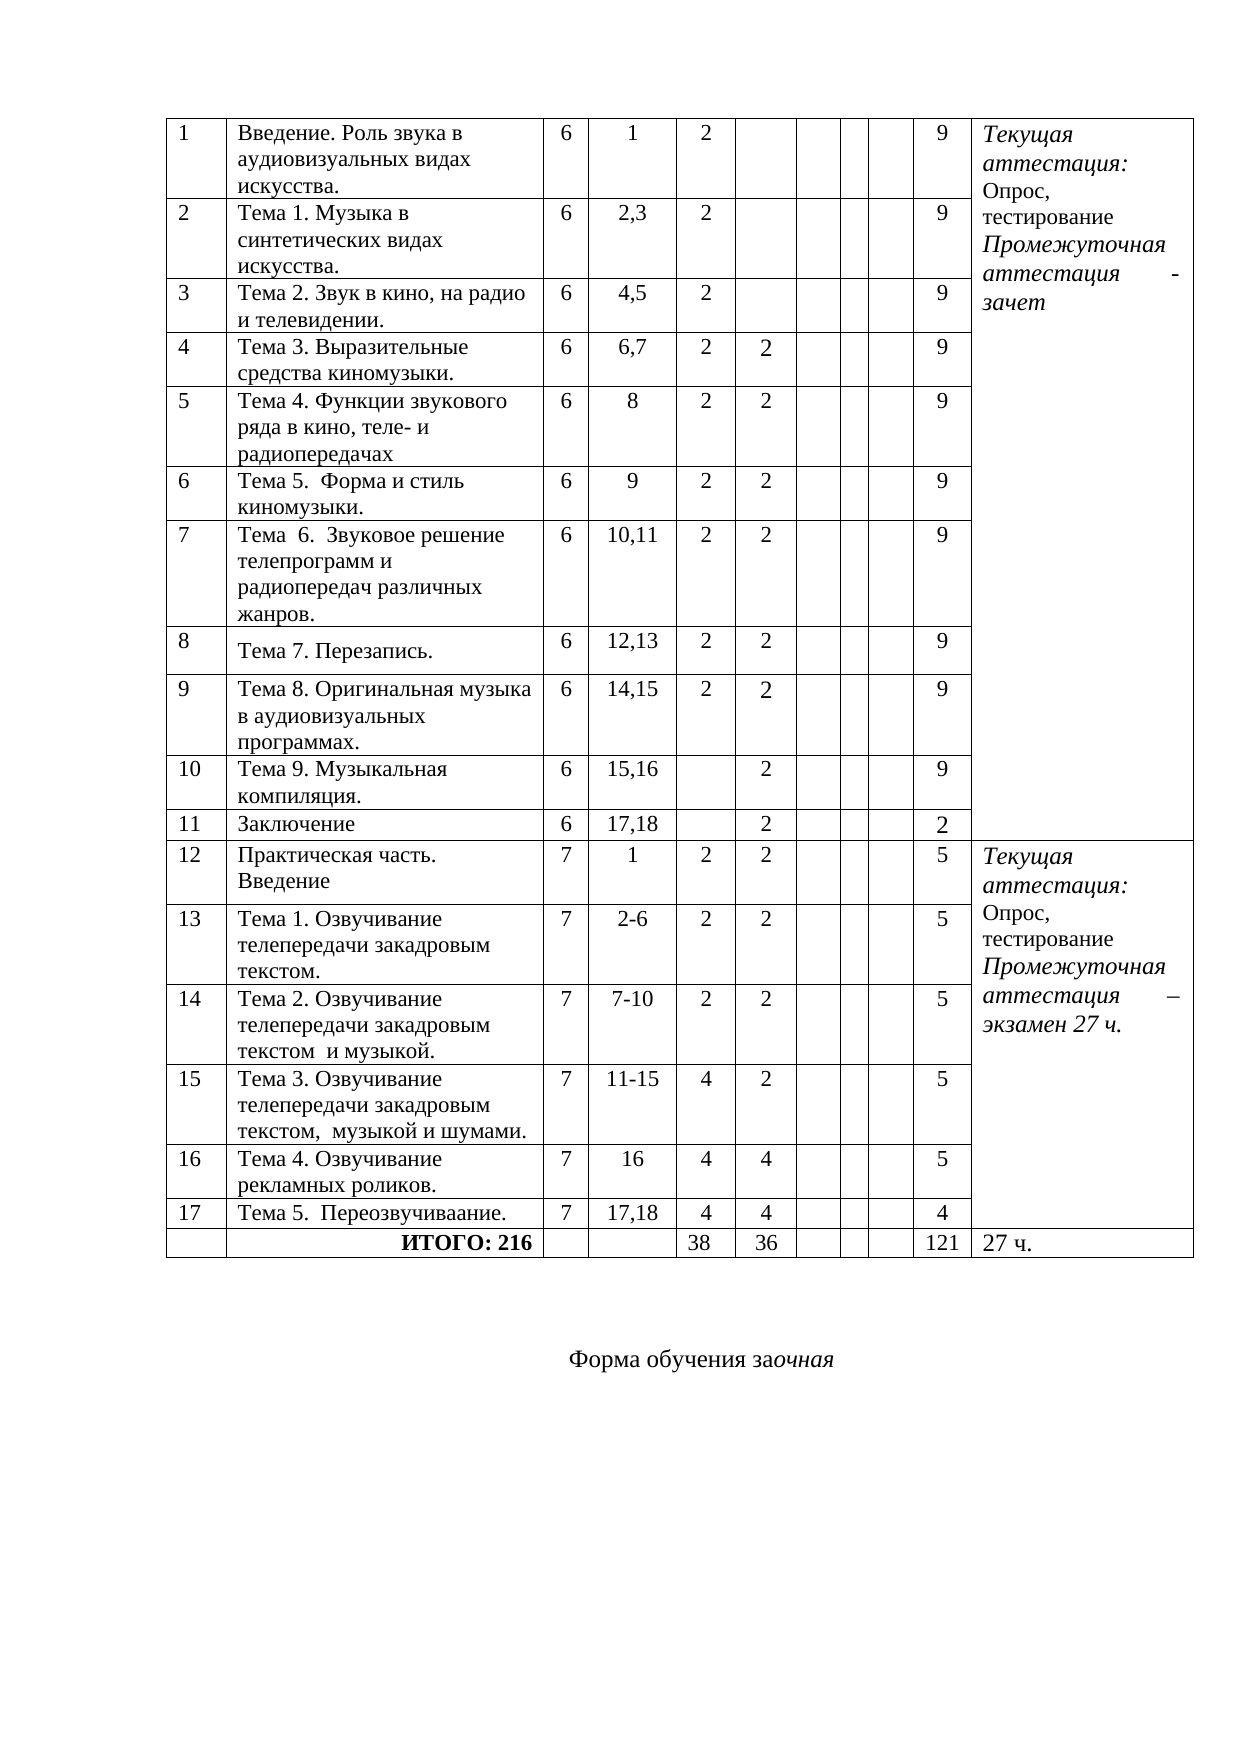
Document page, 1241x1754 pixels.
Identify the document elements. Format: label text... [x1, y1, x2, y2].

table_cell Тема 4. Функции звукового ряда в кино, теле- и радиопередачах [227, 387, 543, 466]
table_cell 2 [677, 119, 735, 198]
table_cell Текущая аттестация: Опрос, тестирование Промежуточная аттестация - зачет [972, 119, 1193, 840]
table_cell [797, 279, 840, 332]
table_cell 5 [914, 905, 971, 984]
table_cell 4 [914, 1199, 971, 1227]
table_cell [797, 627, 840, 674]
table_cell 36 [736, 1229, 796, 1257]
table_cell 2 [677, 985, 735, 1064]
table_cell 7 [544, 905, 588, 984]
table_cell [797, 1199, 840, 1227]
table_cell [841, 810, 868, 840]
table_cell 9 [914, 756, 971, 809]
table_cell [736, 119, 796, 198]
table_cell 9 [914, 119, 971, 198]
table_cell [797, 905, 840, 984]
table_cell 2 [736, 467, 796, 520]
table_cell 2 [736, 387, 796, 466]
table_cell [869, 627, 913, 674]
table_cell [797, 333, 840, 386]
table_cell 12,13 [589, 627, 676, 674]
table_cell 15 [167, 1065, 226, 1144]
table_cell [797, 841, 840, 904]
table_cell Тема 2. Звук в кино, на радио и телевидении. [227, 279, 543, 332]
table_cell [869, 905, 913, 984]
table_cell 2 [167, 199, 226, 278]
table_cell Тема 3. Выразительные средства киномузыки. [227, 333, 543, 386]
table_cell [797, 1145, 840, 1198]
table_cell 14 [167, 985, 226, 1064]
table_cell 7 [544, 841, 588, 904]
table_cell 10,11 [589, 521, 676, 626]
table_cell Заключение [227, 810, 543, 840]
table_cell 2 [914, 810, 971, 840]
table_cell [797, 810, 840, 840]
table_cell 2 [677, 279, 735, 332]
table_cell Тема 2. Озвучивание телепередачи закадровым текстом и музыкой. [227, 985, 543, 1064]
table_cell 7 [544, 985, 588, 1064]
table_cell 6 [544, 387, 588, 466]
table_cell Практическая часть. Введение [227, 841, 543, 904]
table_cell Тема 1. Озвучивание телепередачи закадровым текстом. [227, 905, 543, 984]
table_cell 5 [914, 985, 971, 1064]
table_cell 9 [914, 199, 971, 278]
table_cell 2 [736, 756, 796, 809]
table_cell 6 [544, 675, 588, 754]
table_cell 10 [167, 756, 226, 809]
table_cell [841, 627, 868, 674]
table_cell 7 [167, 521, 226, 626]
table_cell [869, 521, 913, 626]
table_cell 15,16 [589, 756, 676, 809]
table_cell 9 [914, 627, 971, 674]
table_cell 2 [736, 627, 796, 674]
table_cell [841, 1065, 868, 1144]
table_cell [677, 756, 735, 809]
table_cell Тема 5. Форма и стиль киномузыки. [227, 467, 543, 520]
table_cell [841, 1199, 868, 1227]
table_cell [841, 119, 868, 198]
table_cell 9 [914, 387, 971, 466]
table_cell 6 [167, 467, 226, 520]
table_cell 16 [167, 1145, 226, 1198]
table_cell 6 [544, 333, 588, 386]
table_cell 2 [736, 841, 796, 904]
table_cell 121 [914, 1229, 971, 1257]
table_cell 12 [167, 841, 226, 904]
table_cell 7 [544, 1199, 588, 1227]
table_cell Введение. Роль звука в аудиовизуальных видах искусства. [227, 119, 543, 198]
table_cell 16 [589, 1145, 676, 1198]
table_cell 4 [167, 333, 226, 386]
table_cell [841, 675, 868, 754]
table_cell 2 [677, 905, 735, 984]
table_cell Тема 8. Оригинальная музыка в аудиовизуальных программах. [227, 675, 543, 754]
table_cell Тема 1. Музыка в синтетических видах искусства. [227, 199, 543, 278]
table_cell [797, 985, 840, 1064]
table_cell 2,3 [589, 199, 676, 278]
table_cell Тема 5. Переозвучиваание. [227, 1199, 543, 1227]
table_cell [841, 279, 868, 332]
table_cell [869, 1145, 913, 1198]
table_cell 2 [736, 1065, 796, 1144]
table_cell 4,5 [589, 279, 676, 332]
table_cell 9 [914, 467, 971, 520]
table_cell 2 [677, 333, 735, 386]
table_cell 6 [544, 467, 588, 520]
table_cell 1 [167, 119, 226, 198]
table_cell [841, 756, 868, 809]
table_cell [869, 1065, 913, 1144]
table_cell 9 [167, 675, 226, 754]
table_cell [677, 810, 735, 840]
table_cell [797, 467, 840, 520]
table_cell [869, 467, 913, 520]
table_cell [797, 119, 840, 198]
table_cell 13 [167, 905, 226, 984]
table_cell 6 [544, 756, 588, 809]
table_cell 7-10 [589, 985, 676, 1064]
table_cell 2 [677, 387, 735, 466]
table_cell 4 [677, 1065, 735, 1144]
table_cell [797, 1229, 840, 1257]
table_cell 6 [544, 199, 588, 278]
table_cell [841, 199, 868, 278]
table_cell Тема 6. Звуковое решение телепрограмм и радиопередач различных жанров. [227, 521, 543, 626]
table_cell 2 [677, 841, 735, 904]
table_cell 17 [167, 1199, 226, 1227]
table_cell [736, 279, 796, 332]
table_cell 9 [589, 467, 676, 520]
table_cell [869, 675, 913, 754]
table_cell 8 [167, 627, 226, 674]
table_cell 27 ч. [972, 1229, 1193, 1257]
table_cell 9 [914, 279, 971, 332]
table_cell 8 [589, 387, 676, 466]
table_cell [869, 333, 913, 386]
table_cell Тема 4. Озвучивание рекламных роликов. [227, 1145, 543, 1198]
table_cell 2 [736, 675, 796, 754]
table_cell ИТОГО: 216 [227, 1229, 543, 1257]
table_cell [841, 841, 868, 904]
table_cell [841, 521, 868, 626]
table_cell 38 [677, 1229, 735, 1257]
table_cell 2 [677, 467, 735, 520]
table_cell 4 [736, 1199, 796, 1227]
table_cell [869, 119, 913, 198]
table_cell [797, 387, 840, 466]
table_cell 2 [736, 905, 796, 984]
table_cell [797, 675, 840, 754]
table_cell 11 [167, 810, 226, 840]
table_cell [736, 199, 796, 278]
table_cell [869, 199, 913, 278]
table_cell [869, 1229, 913, 1257]
table_cell 7 [544, 1145, 588, 1198]
table_cell Тема 9. Музыкальная компиляция. [227, 756, 543, 809]
table_cell 6 [544, 119, 588, 198]
table_cell 1 [589, 841, 676, 904]
table_cell Текущая аттестация: Опрос, тестирование Промежуточная аттестация – экзамен 27 ч. [972, 841, 1193, 1227]
table_cell 17,18 [589, 810, 676, 840]
table_cell [841, 387, 868, 466]
table_cell 2 [677, 521, 735, 626]
table_cell 2 [736, 521, 796, 626]
table_cell [841, 905, 868, 984]
table_cell [869, 810, 913, 840]
table_cell 2 [677, 199, 735, 278]
table_cell 5 [914, 1065, 971, 1144]
table_cell [589, 1229, 676, 1257]
table_cell 2 [736, 333, 796, 386]
table_cell 4 [677, 1145, 735, 1198]
table_cell [869, 841, 913, 904]
table_cell [841, 467, 868, 520]
table_cell [797, 1065, 840, 1144]
table_cell 6 [544, 810, 588, 840]
table_cell [797, 521, 840, 626]
table_cell 2 [677, 627, 735, 674]
table_cell [869, 387, 913, 466]
table_cell [841, 985, 868, 1064]
text Форма обучения заочная [251, 1344, 1152, 1373]
table_cell [841, 1229, 868, 1257]
table_cell [869, 985, 913, 1064]
table_cell 5 [914, 841, 971, 904]
table_cell [797, 756, 840, 809]
table_cell [167, 1229, 226, 1257]
table_cell [797, 199, 840, 278]
table_cell Тема 3. Озвучивание телепередачи закадровым текстом, музыкой и шумами. [227, 1065, 543, 1144]
table_cell 7 [544, 1065, 588, 1144]
table_cell 2 [736, 810, 796, 840]
table_cell 6 [544, 521, 588, 626]
table_cell 9 [914, 675, 971, 754]
table_cell 3 [167, 279, 226, 332]
table_cell Тема 7. Перезапись. [227, 627, 543, 674]
table_cell 5 [914, 1145, 971, 1198]
table_cell 2 [677, 675, 735, 754]
table_cell 1 [589, 119, 676, 198]
table_cell [841, 1145, 868, 1198]
table_cell 2 [736, 985, 796, 1064]
table_cell 4 [736, 1145, 796, 1198]
table_cell 9 [914, 521, 971, 626]
table_cell [869, 279, 913, 332]
table_cell 6 [544, 627, 588, 674]
table_cell 5 [167, 387, 226, 466]
table_cell [869, 756, 913, 809]
table_cell 6 [544, 279, 588, 332]
table_cell 6,7 [589, 333, 676, 386]
table_cell 4 [677, 1199, 735, 1227]
table_cell 9 [914, 333, 971, 386]
table_cell 17,18 [589, 1199, 676, 1227]
table_cell 11-15 [589, 1065, 676, 1144]
table_cell [841, 333, 868, 386]
table_cell 14,15 [589, 675, 676, 754]
table_cell [544, 1229, 588, 1257]
table_cell 2-6 [589, 905, 676, 984]
table_cell [869, 1199, 913, 1227]
